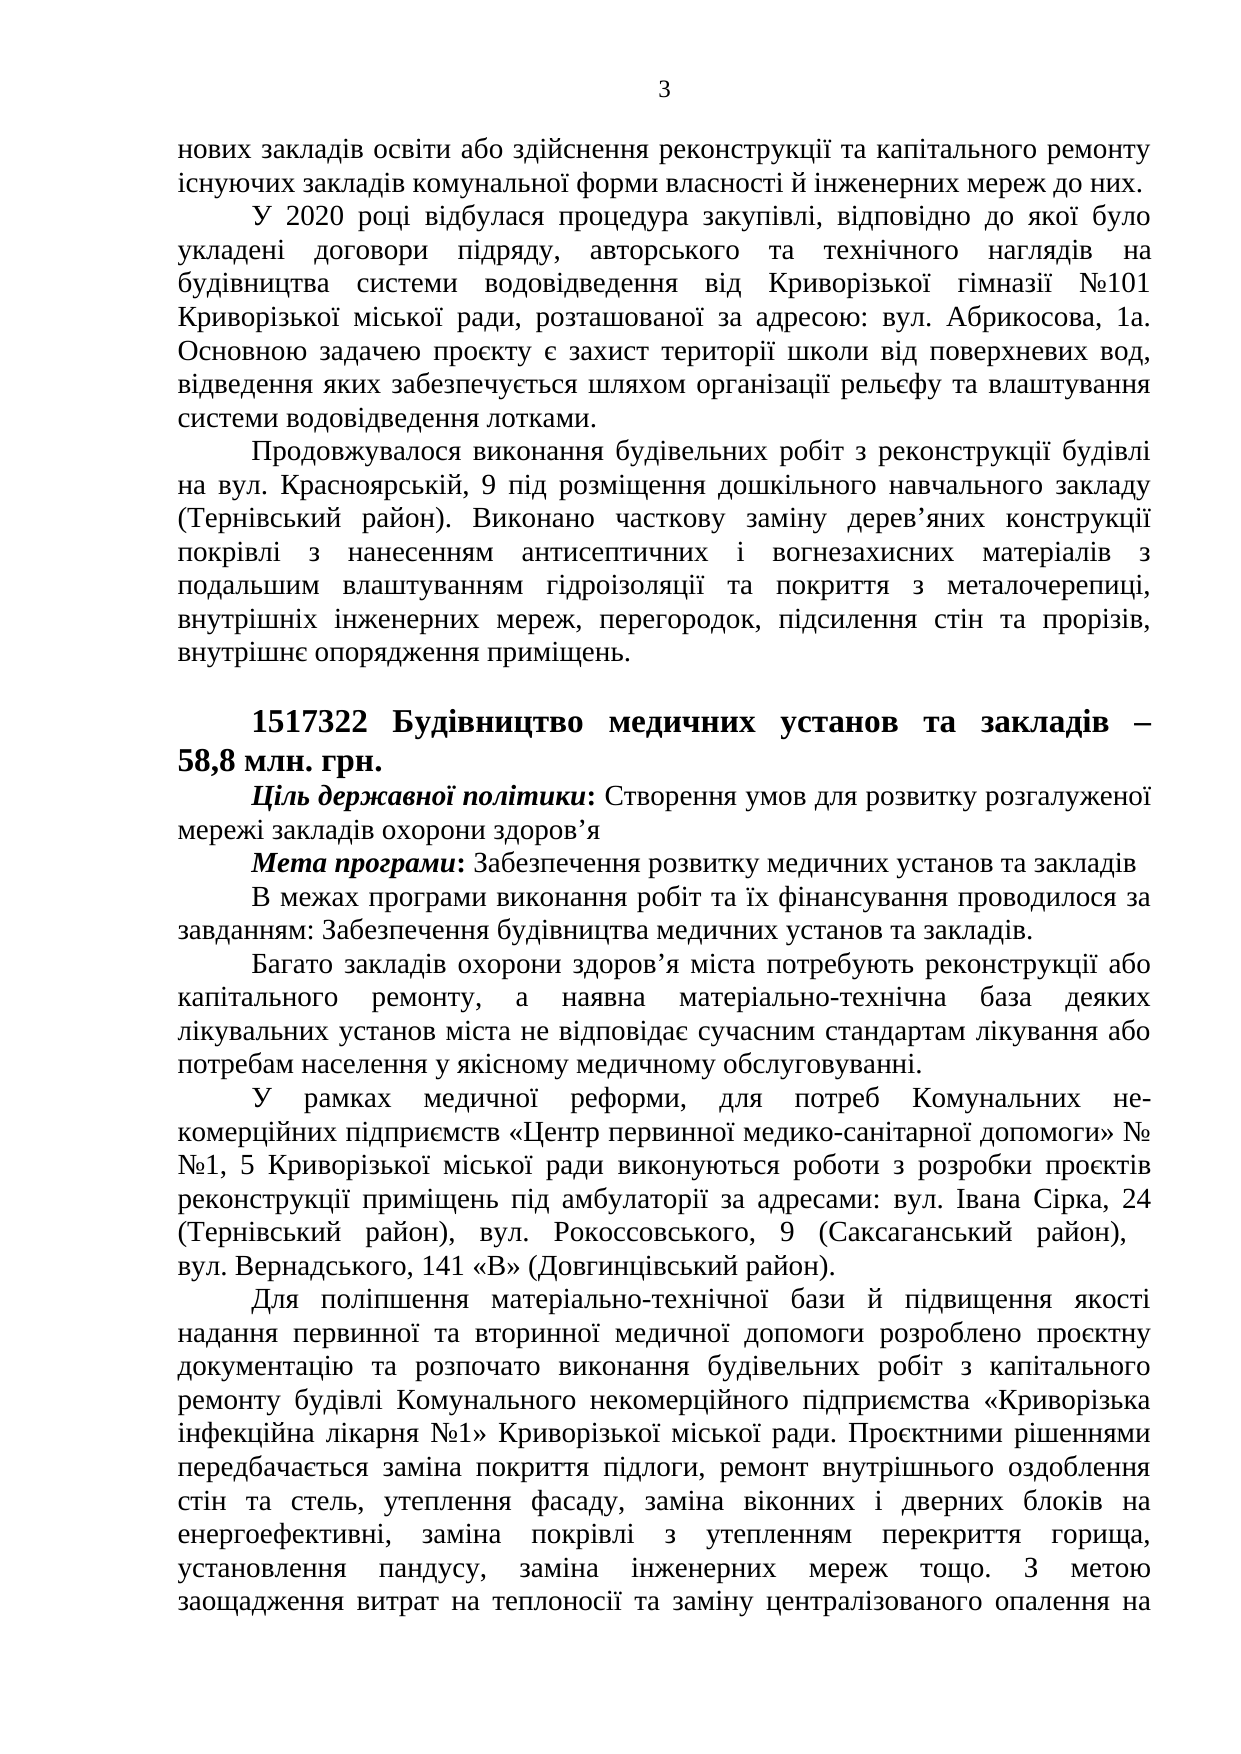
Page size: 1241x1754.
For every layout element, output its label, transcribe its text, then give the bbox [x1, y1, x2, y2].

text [177, 131, 1152, 198]
text Продовжувалося виконання будівельних робіт з реконструкції будівлі на вул. Красноярській, 9 під розміщення дошкільного навчального закладу (Тернівський район). Виконано часткову заміну дерев’яних конструкції покрівлі з нанесенням антисептичних і вогнезахисних матеріалів з подальшим влаштуванням гідроізоляції та покриття з металочерепиці, внутрішніх інженерних мереж, перегородок, підсилення стін та прорізів, внутрішнє опорядження приміщень. [177, 433, 1152, 668]
text В межах програми виконання робіт та їх фінансування проводилося за завданням: Забезпечення будівництва медичних установ та закладів. [177, 879, 1152, 946]
text У рамках медичної реформи, для потреб Комунальних не- комерційних підприємств «Центр первинної медико-санітарної допомоги» №№1, 5 Криворізької міської ради виконуються роботи з розробки проєктів реконструкції приміщень під амбулаторії за адресами: вул. Івана Сірка, 24 (Тернівський район), вул. Рокоссовського, 9 (Саксаганський район), вул. Вернадського, 141 «В» (Довгинцівський район). [177, 1080, 1152, 1281]
text 1517322 Будівництво медичних установ та закладів – 58,8 млн. грн. [177, 702, 1152, 778]
text У 2020 році відбулася процедура закупівлі, відповідно до якої було укладені договори підряду, авторського та технічного наглядів на будівництва системи водовідведення від Криворізької гімназії №101 Криворізької міської ради, розташованої за адресою: вул. Абрикосова, 1а. Основною задачею проєкту є захист території школи від поверхневих вод, відведення яких забезпечується шляхом організації рельєфу та влаштування системи водовідведення лотками. [177, 198, 1152, 433]
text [177, 1281, 1152, 1617]
text Мета програми: Забезпечення розвитку медичних установ та закладів [177, 845, 1152, 879]
text Багато закладів охорони здоров’я міста потребують реконструкції або капітального ремонту, а наявна матеріально-технічна база деяких лікувальних установ міста не відповідає сучасним стандартам лікування або потребам населення у якісному медичному обслуговуванні. [177, 946, 1152, 1080]
text Ціль державної політики: Створення умов для розвитку розгалуженої мережі закладів охорони здоров’я [177, 778, 1152, 845]
